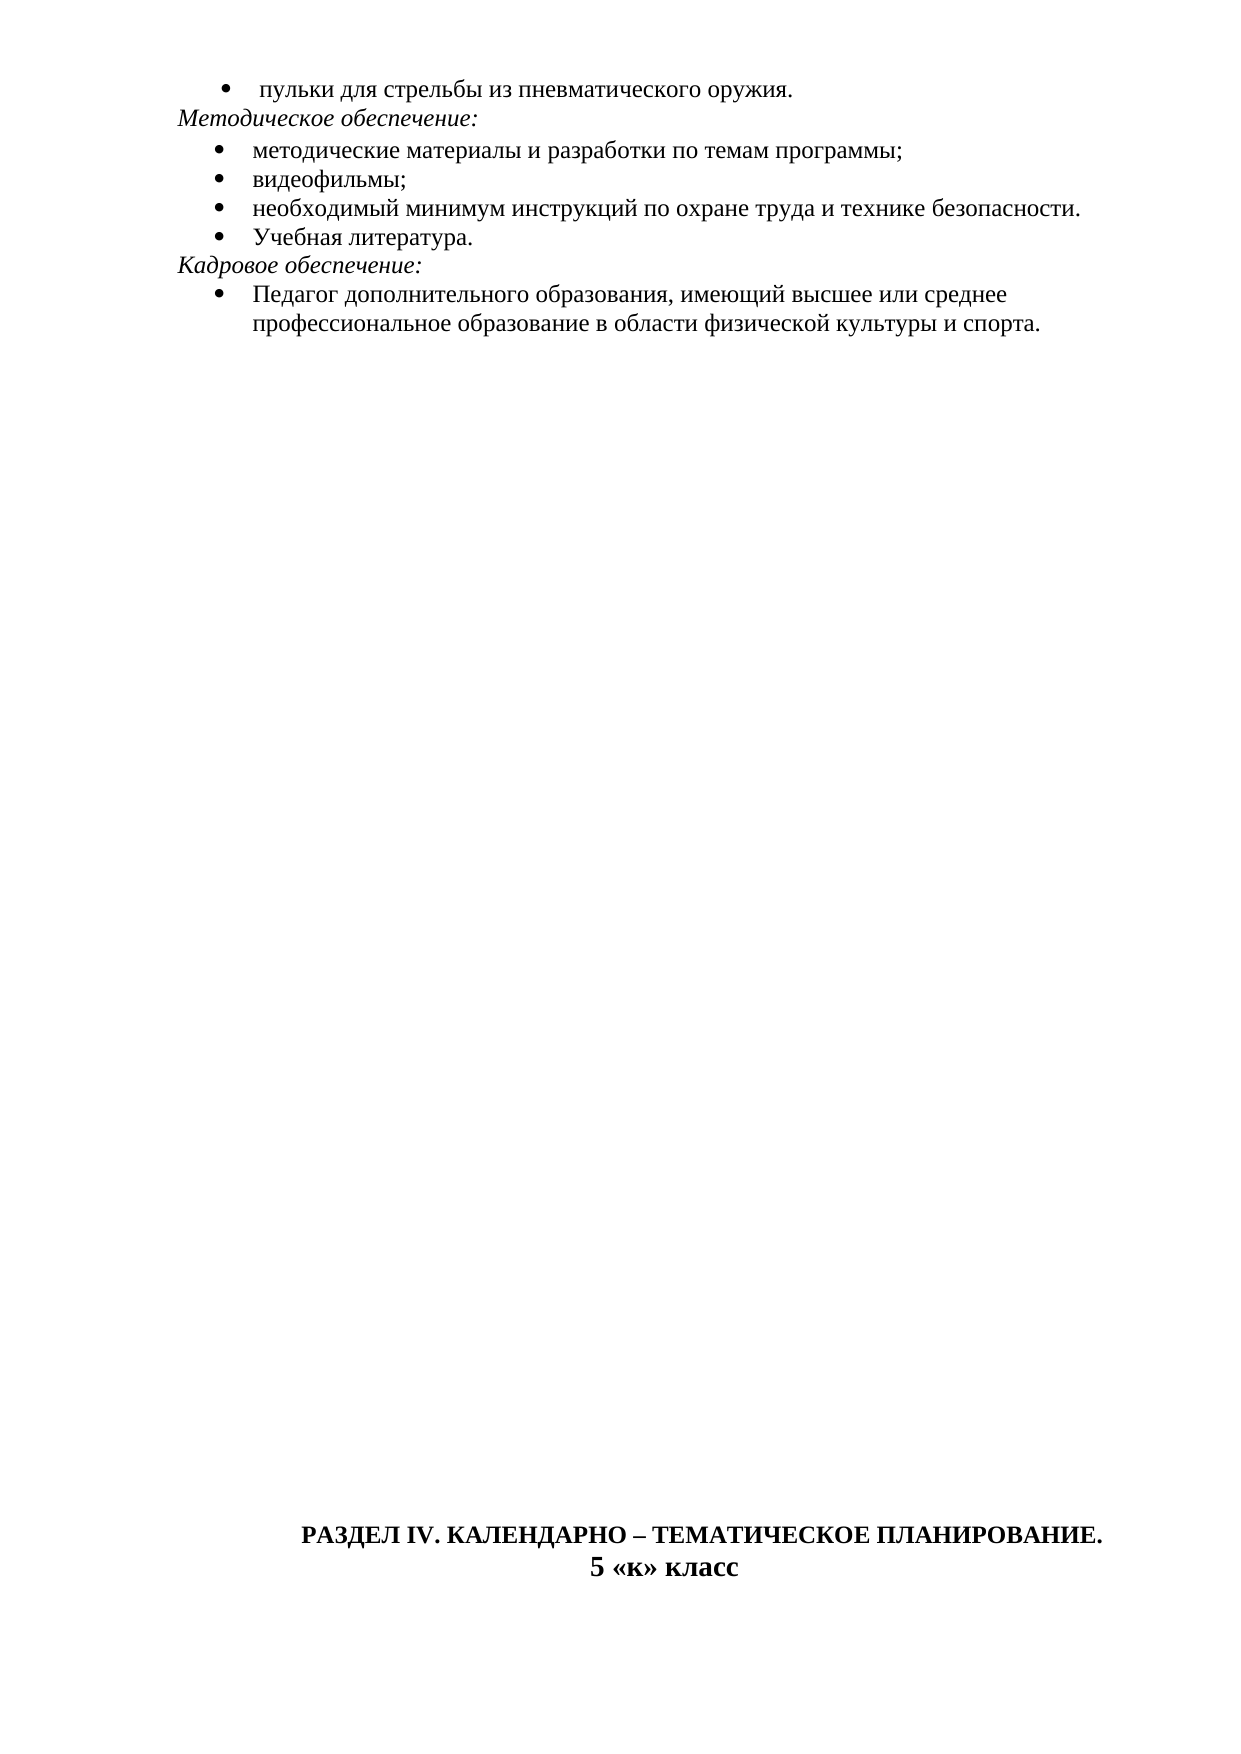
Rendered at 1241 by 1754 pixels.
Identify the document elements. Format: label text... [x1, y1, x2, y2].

list пульки для стрельбы из пневматического оружия. [222, 74, 1152, 103]
list необходимый минимум инструкций по охране труда и технике безопасности. [215, 193, 1152, 222]
text 5 «к» класс [177, 1549, 1152, 1582]
text Методическое обеспечение: [177, 103, 1152, 131]
list РАЗДЕЛ IV. КАЛЕНДАРНО – ТЕМАТИЧЕСКОЕ ПЛАНИРОВАНИЕ. [252, 1520, 1152, 1549]
list Педагог дополнительного образования, имеющий высшее или среднее профессиональное образование в области физической культуры и спорта. [215, 279, 1152, 337]
text Кадровое обеспечение: [177, 251, 1152, 279]
list видеофильмы; [215, 164, 1152, 193]
list Учебная литература. [215, 222, 1152, 251]
list методические материалы и разработки по темам программы; [215, 136, 1152, 164]
